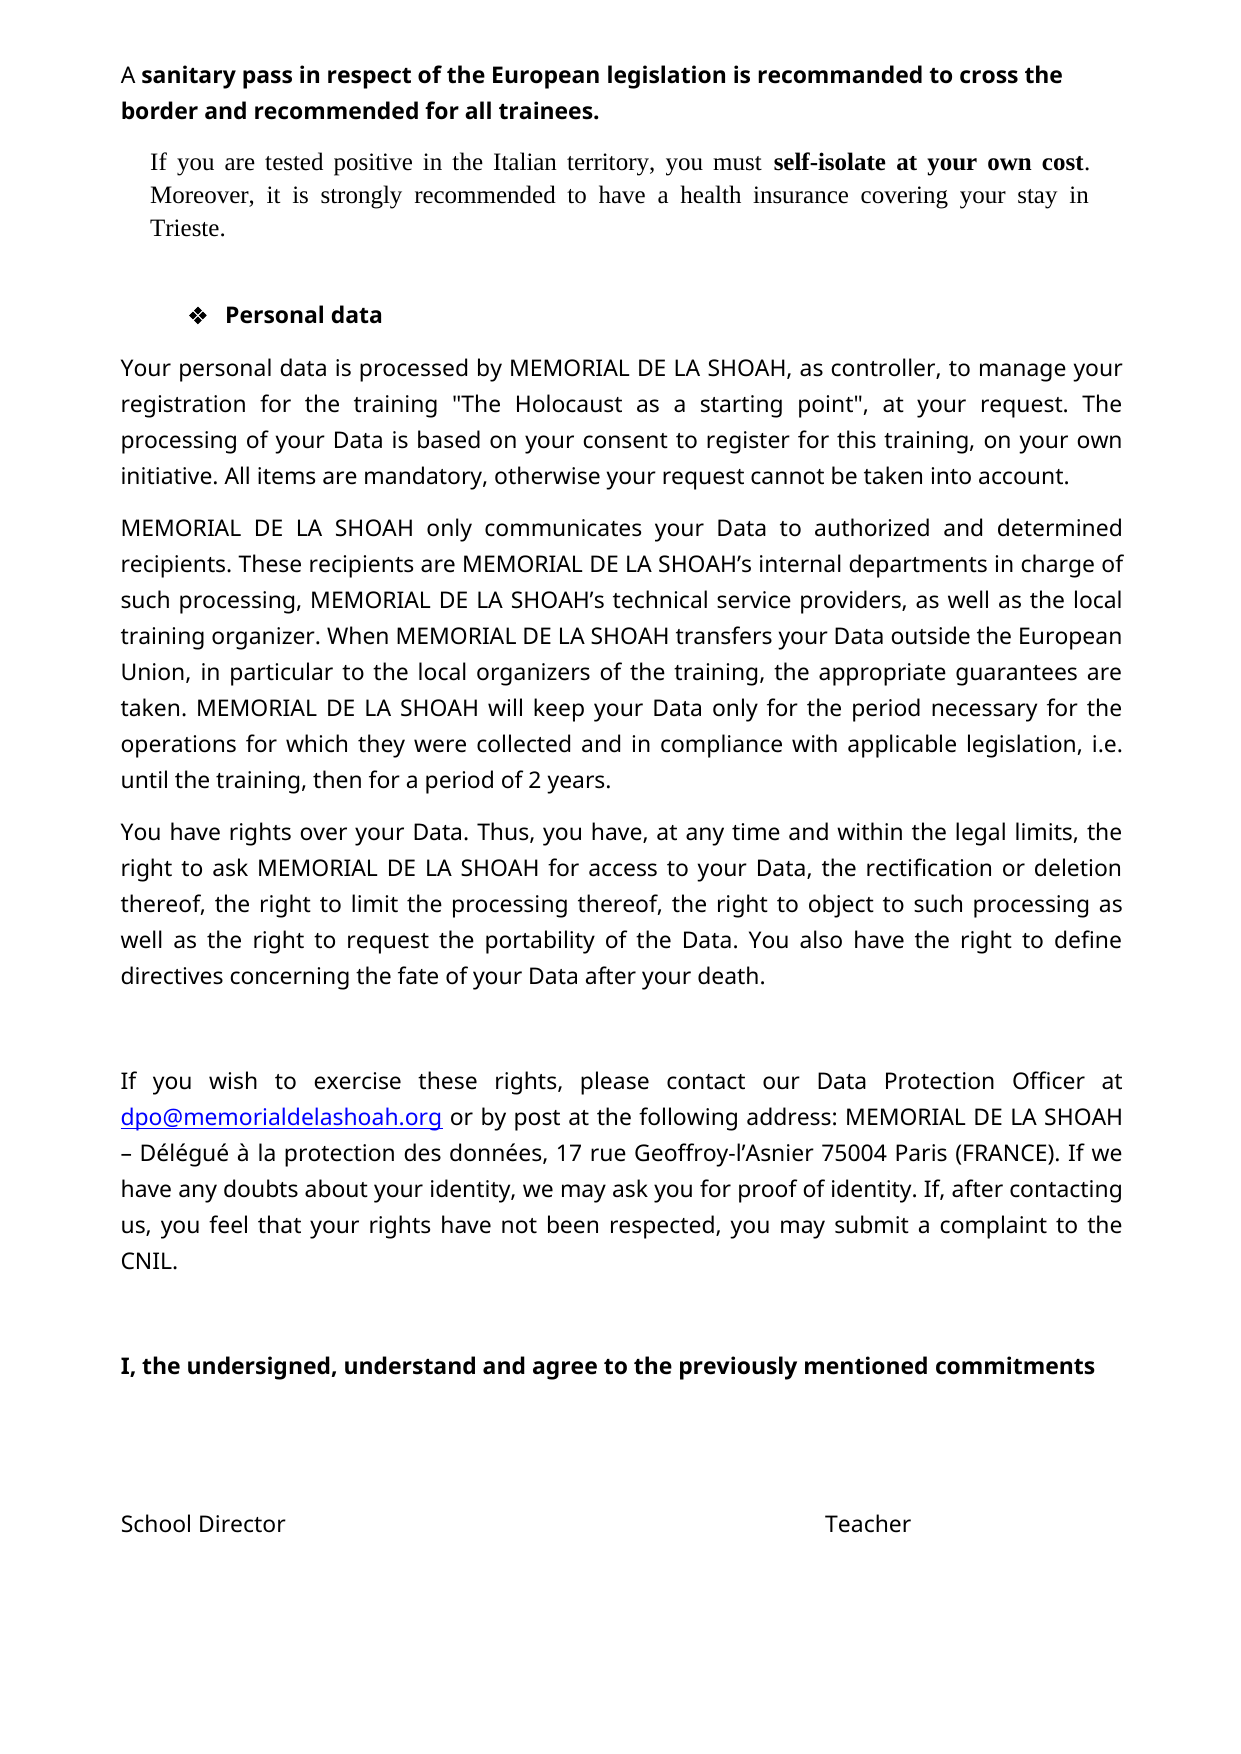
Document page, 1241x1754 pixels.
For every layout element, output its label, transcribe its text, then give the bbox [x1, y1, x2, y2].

text If you are tested positive in the Italian territory, you must self-isolate at your own cost. Moreover, it is strongly recommended to have a health insurance covering your stay in Trieste. [150, 147, 1090, 242]
text Your personal data is processed by MEMORIAL DE LA SHOAH, as controller, to manage your registration for the training "The Holocaust as a starting point", at your request. The processing of your Data is based on your consent to register for this training, on your own initiative. All items are mandatory, otherwise your request cannot be taken into account. [120, 352, 1124, 491]
text You have rights over your Data. Thus, you have, at any time and within the legal limits, the right to ask MEMORIAL DE LA SHOAH for access to your Data, the rectification or deletion thereof, the right to limit the processing thereof, the right to object to such processing as well as the right to request the portability of the Data. You also have the right to define directives concerning the fate of your Data after your death. [120, 816, 1124, 991]
list Personal data [187, 299, 1124, 330]
text MEMORIAL DE LA SHOAH only communicates your Data to authorized and determined recipients. These recipients are MEMORIAL DE LA SHOAH’s internal departments in charge of such processing, MEMORIAL DE LA SHOAH’s technical service providers, as well as the local training organizer. When MEMORIAL DE LA SHOAH transfers your Data outside the European Union, in particular to the local organizers of the training, the appropriate guarantees are taken. MEMORIAL DE LA SHOAH will keep your Data only for the period necessary for the operations for which they were collected and in compliance with applicable legislation, i.e. until the training, then for a period of 2 years. [120, 512, 1124, 795]
text I, the undersigned, understand and agree to the previously mentioned commitments [121, 1350, 1124, 1381]
text School Director Teacher [121, 1508, 1124, 1539]
text If you wish to exercise these rights, please contact our Data Protection Officer at dpo@memorialdelashoah.org or by post at the following address: MEMORIAL DE LA SHOAH – Délégué à la protection des données, 17 rue Geoffroy-l’Asnier 75004 Paris (FRANCE). If we have any doubts about your identity, we may ask you for proof of identity. If, after contacting us, you feel that your rights have not been respected, you may submit a complaint to the CNIL. [120, 1065, 1124, 1276]
text A sanitary pass in respect of the European legislation is recommanded to cross the border and recommended for all trainees. [121, 59, 1124, 126]
